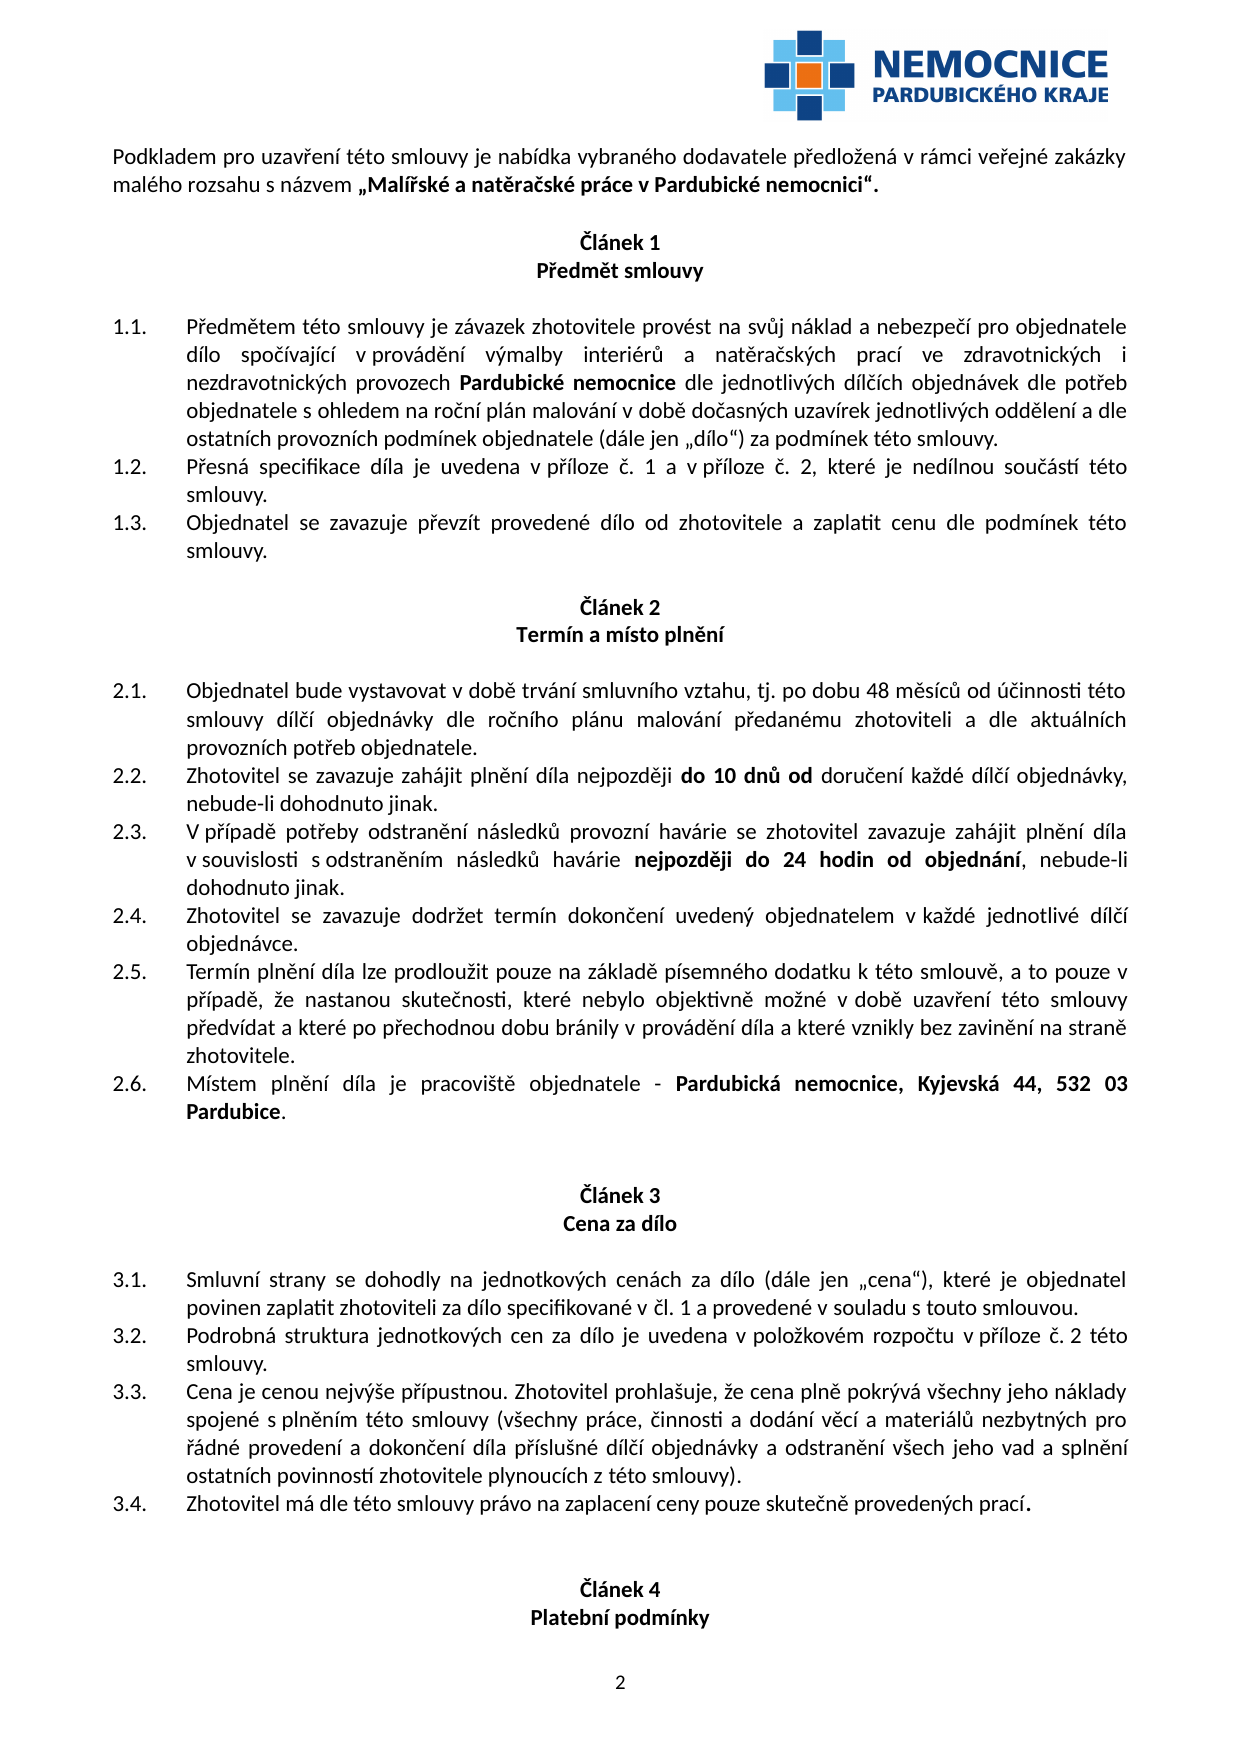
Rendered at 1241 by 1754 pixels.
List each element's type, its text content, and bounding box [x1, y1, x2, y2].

text Článek 4 [112, 1575, 1128, 1603]
text Termín a místo plnění [112, 621, 1128, 649]
subtitle Přesná specifikace díla je uvedena v příloze č. 1 a v příloze č. 2, které je nedílnou součástí této smlouvy. [112, 452, 1128, 508]
subtitle 2.2. Zhotovitel se zavazuje zahájit plnění díla nejpozději do 10 dnů od doručení každé dílčí objednávky, nebude-li dohodnuto jinak. [112, 761, 1128, 817]
text Článek 2 [112, 593, 1128, 621]
text Článek 3 [112, 1181, 1128, 1209]
subtitle 3.4. Zhotovitel má dle této smlouvy právo na zaplacení ceny pouze skutečně provedených prací. [112, 1489, 1128, 1517]
subtitle 3.2. Podrobná struktura jednotkových cen za dílo je uvedena v položkovém rozpočtu v příloze č. 2 této smlouvy. [112, 1321, 1128, 1377]
text Platební podmínky [112, 1603, 1128, 1631]
text Článek 1 [112, 228, 1128, 256]
subtitle 3.1. Smluvní strany se dohodly na jednotkových cenách za dílo (dále jen „cena“), které je objednatel povinen zaplatit zhotoviteli za dílo specifikované v čl. 1 a provedené v souladu s touto smlouvou. [112, 1265, 1128, 1321]
subtitle 2.4. Zhotovitel se zavazuje dodržet termín dokončení uvedený objednatelem v každé jednotlivé dílčí objednávce. [112, 901, 1128, 957]
subtitle 3.3. Cena je cenou nejvýše přípustnou. Zhotovitel prohlašuje, že cena plně pokrývá všechny jeho náklady spojené s plněním této smlouvy (všechny práce, činnosti a dodání věcí a materiálů nezbytných pro řádné provedení a dokončení díla příslušné dílčí objednávky a odstranění všech jeho vad a splnění ostatních povinností zhotovitele plynoucích z této smlouvy). [112, 1377, 1128, 1489]
text Podkladem pro uzavření této smlouvy je nabídka vybraného dodavatele předložená v rámci veřejné zakázky malého rozsahu s názvem „Malířské a natěračské práce v Pardubické nemocnici“. [112, 142, 1128, 198]
picture [763, 29, 1108, 122]
subtitle 2.5. Termín plnění díla lze prodloužit pouze na základě písemného dodatku k této smlouvě, a to pouze v případě, že nastanou skutečnosti, které nebylo objektivně možné v době uzavření této smlouvy předvídat a které po přechodnou dobu bránily v provádění díla a které vznikly bez zavinění na straně zhotovitele. [112, 957, 1128, 1069]
text Cena za dílo [112, 1209, 1128, 1237]
subtitle 2.1. Objednatel bude vystavovat v době trvání smluvního vztahu, tj. po dobu 48 měsíců od účinnosti této smlouvy dílčí objednávky dle ročního plánu malování předanému zhotoviteli a dle aktuálních provozních potřeb objednatele. [112, 677, 1128, 761]
subtitle Předmětem této smlouvy je závazek zhotovitele provést na svůj náklad a nebezpečí pro objednatele dílo spočívající v provádění výmalby interiérů a natěračských prací ve zdravotnických i nezdravotnických provozech Pardubické nemocnice dle jednotlivých dílčích objednávek dle potřeb objednatele s ohledem na roční plán malování v době dočasných uzavírek jednotlivých oddělení a dle ostatních provozních podmínek objednatele (dále jen „dílo“) za podmínek této smlouvy. [112, 312, 1128, 452]
subtitle 2.3. V případě potřeby odstranění následků provozní havárie se zhotovitel zavazuje zahájit plnění díla v souvislosti s odstraněním následků havárie nejpozději do 24 hodin od objednání, nebude-li dohodnuto jinak. [112, 817, 1128, 901]
subtitle Objednatel se zavazuje převzít provedené dílo od zhotovitele a zaplatit cenu dle podmínek této smlouvy. [112, 508, 1128, 564]
text Předmět smlouvy [112, 256, 1128, 284]
subtitle 2.6. Místem plnění díla je pracoviště objednatele - Pardubická nemocnice, Kyjevská 44, 532 03 Pardubice. [112, 1069, 1128, 1125]
